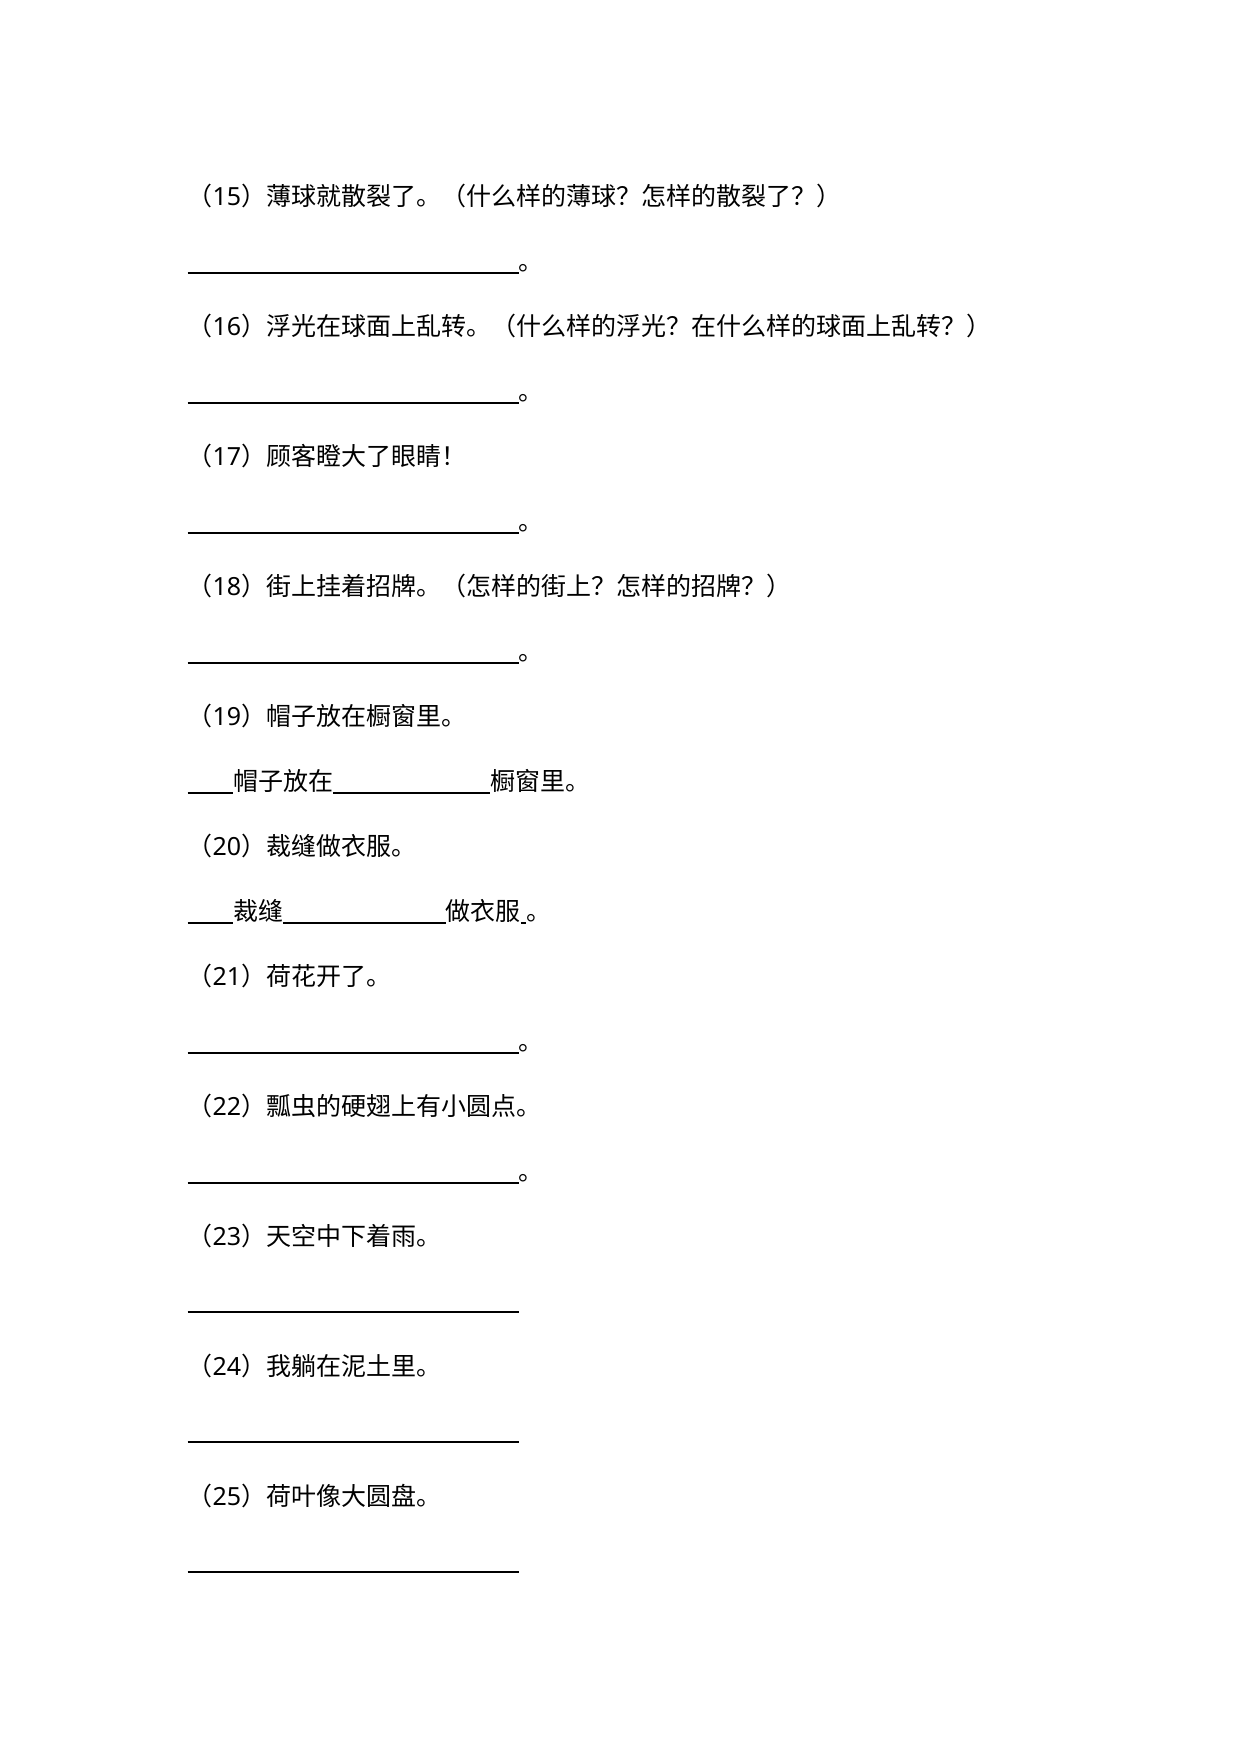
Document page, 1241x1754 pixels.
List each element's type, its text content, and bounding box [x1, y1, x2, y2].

text 。 [187, 1007, 1053, 1072]
text （21）荷花开了。 [187, 942, 1053, 1007]
text 。 [187, 227, 1053, 292]
text （24）我躺在泥土里。 （25）荷叶像大圆盘。 [187, 1267, 1053, 1527]
text （20）裁缝做衣服。 [187, 812, 1053, 877]
text 。 [187, 617, 1053, 682]
text 。 [187, 487, 1053, 552]
text （17）顾客瞪大了眼睛！ [187, 422, 1053, 487]
text 裁缝 做衣服 。 [187, 877, 1053, 942]
text （16）浮光在球面上乱转。（什么样的浮光？在什么样的球面上乱转？） [187, 292, 1053, 357]
text 帽子放在 橱窗里。 [187, 747, 1053, 812]
text （18）街上挂着招牌。（怎样的街上？怎样的招牌？） [187, 552, 1053, 617]
text 。 [187, 357, 1053, 422]
text （19）帽子放在橱窗里。 [187, 682, 1053, 747]
text （15）薄球就散裂了。（什么样的薄球？怎样的散裂了？） [187, 162, 1053, 227]
text （23）天空中下着雨。 [187, 1202, 1053, 1267]
text （22）瓢虫的硬翅上有小圆点。 [187, 1072, 1053, 1137]
text 。 [187, 1137, 1053, 1202]
